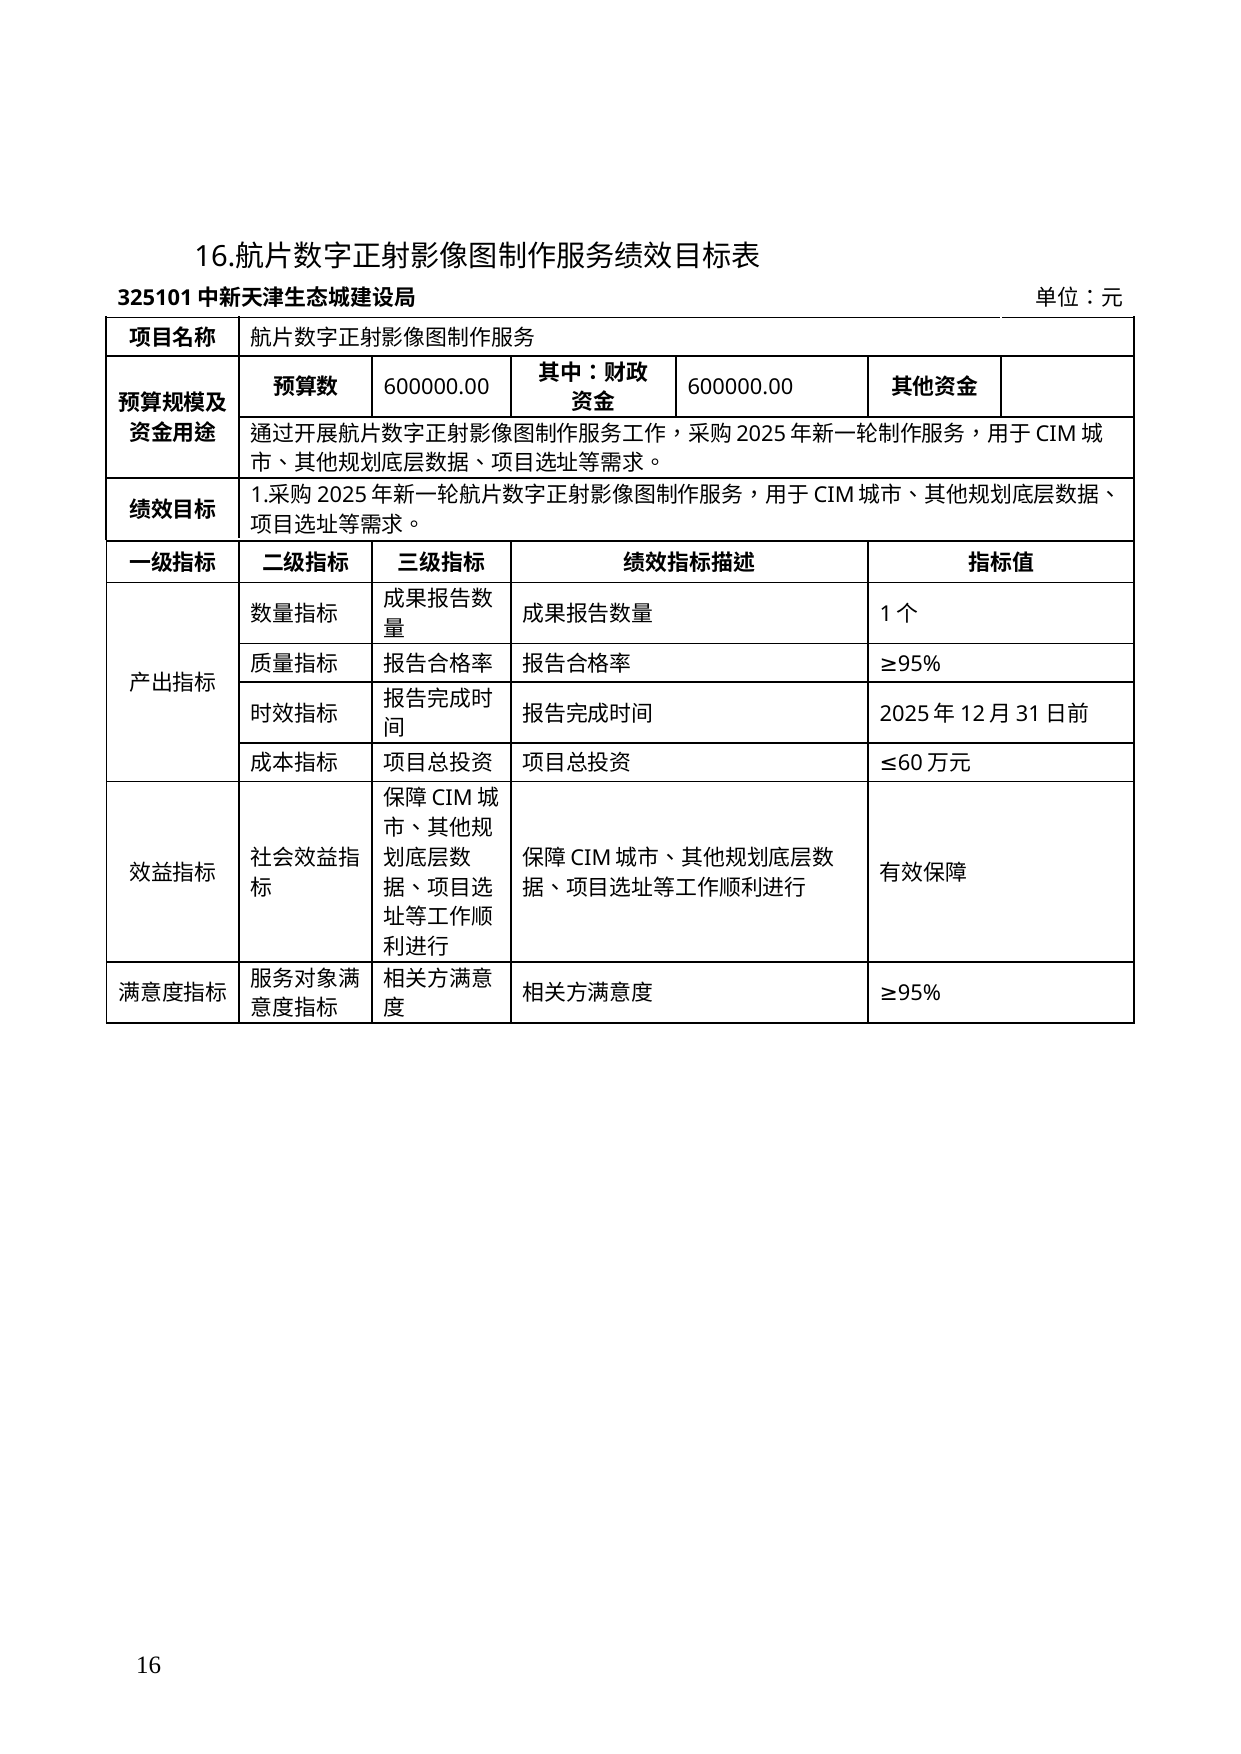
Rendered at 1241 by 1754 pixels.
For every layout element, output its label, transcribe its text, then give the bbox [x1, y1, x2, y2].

table_cell 保障CIM城市、其他规划底层数据、项目选址等工作顺利进行 [512, 782, 867, 961]
table_cell 数量指标 [240, 583, 371, 643]
table_cell 报告合格率 [512, 644, 867, 681]
table_cell 相关方满意度 [512, 963, 867, 1022]
table_header 绩效指标描述 [512, 542, 867, 581]
table_cell 社会效益指标 [240, 782, 371, 961]
table_cell 相关方满意度 [373, 963, 510, 1022]
table_cell 1.采购2025年新一轮航片数字正射影像图制作服务，用于CIM城市、其他规划底层数据、项目选址等需求。 [240, 479, 1133, 538]
table_cell 预算数 [240, 357, 371, 416]
table_header 325101中新天津生态城建设局 [107, 277, 1000, 316]
table_header 指标值 [869, 542, 1133, 581]
table_cell 报告完成时间 [373, 683, 510, 742]
table_cell ≥95% [869, 963, 1133, 1022]
table_cell 项目总投资 [373, 744, 510, 781]
table_cell ≤60万元 [869, 744, 1133, 781]
table_cell 成本指标 [240, 744, 371, 781]
table_cell 其他资金 [869, 357, 1000, 416]
table_cell 效益指标 [107, 782, 238, 961]
table_cell 有效保障 [869, 782, 1133, 961]
table_cell 满意度指标 [107, 963, 238, 1022]
table_cell 通过开展航片数字正射影像图制作服务工作，采购2025年新一轮制作服务，用于CIM城市、其他规划底层数据、项目选址等需求。 [240, 418, 1133, 477]
table_cell [1002, 357, 1133, 416]
table_cell 成果报告数量 [512, 583, 867, 643]
table_cell 服务对象满意度指标 [240, 963, 371, 1022]
table_cell 1个 [869, 583, 1133, 643]
table_cell 报告合格率 [373, 644, 510, 681]
table_cell 2025年12月31日前 [869, 683, 1133, 742]
table_cell 时效指标 [240, 683, 371, 742]
table_cell 项目名称 [107, 318, 238, 355]
table_cell 报告完成时间 [512, 683, 867, 742]
table_cell 项目总投资 [512, 744, 867, 781]
table_header 单位：元 [1002, 277, 1133, 316]
table_cell 600000.00 [373, 357, 510, 416]
table_cell 产出指标 [107, 583, 238, 781]
table_cell 绩效目标 [107, 479, 238, 538]
table_header 一级指标 [107, 542, 238, 581]
table_cell 保障CIM城市、其他规划底层数据、项目选址等工作顺利进行 [373, 782, 510, 961]
table_header 三级指标 [373, 542, 510, 581]
text 16.航片数字正射影像图制作服务绩效目标表 [136, 235, 1104, 275]
table_cell ≥95% [869, 644, 1133, 681]
table_cell 预算规模及资金用途 [107, 357, 238, 477]
table_header 二级指标 [240, 542, 371, 581]
table_cell 其中：财政 资金 [512, 357, 675, 416]
table_cell 成果报告数量 [373, 583, 510, 643]
table_cell 质量指标 [240, 644, 371, 681]
table_cell 600000.00 [677, 357, 867, 416]
table_cell 航片数字正射影像图制作服务 [240, 318, 1133, 355]
